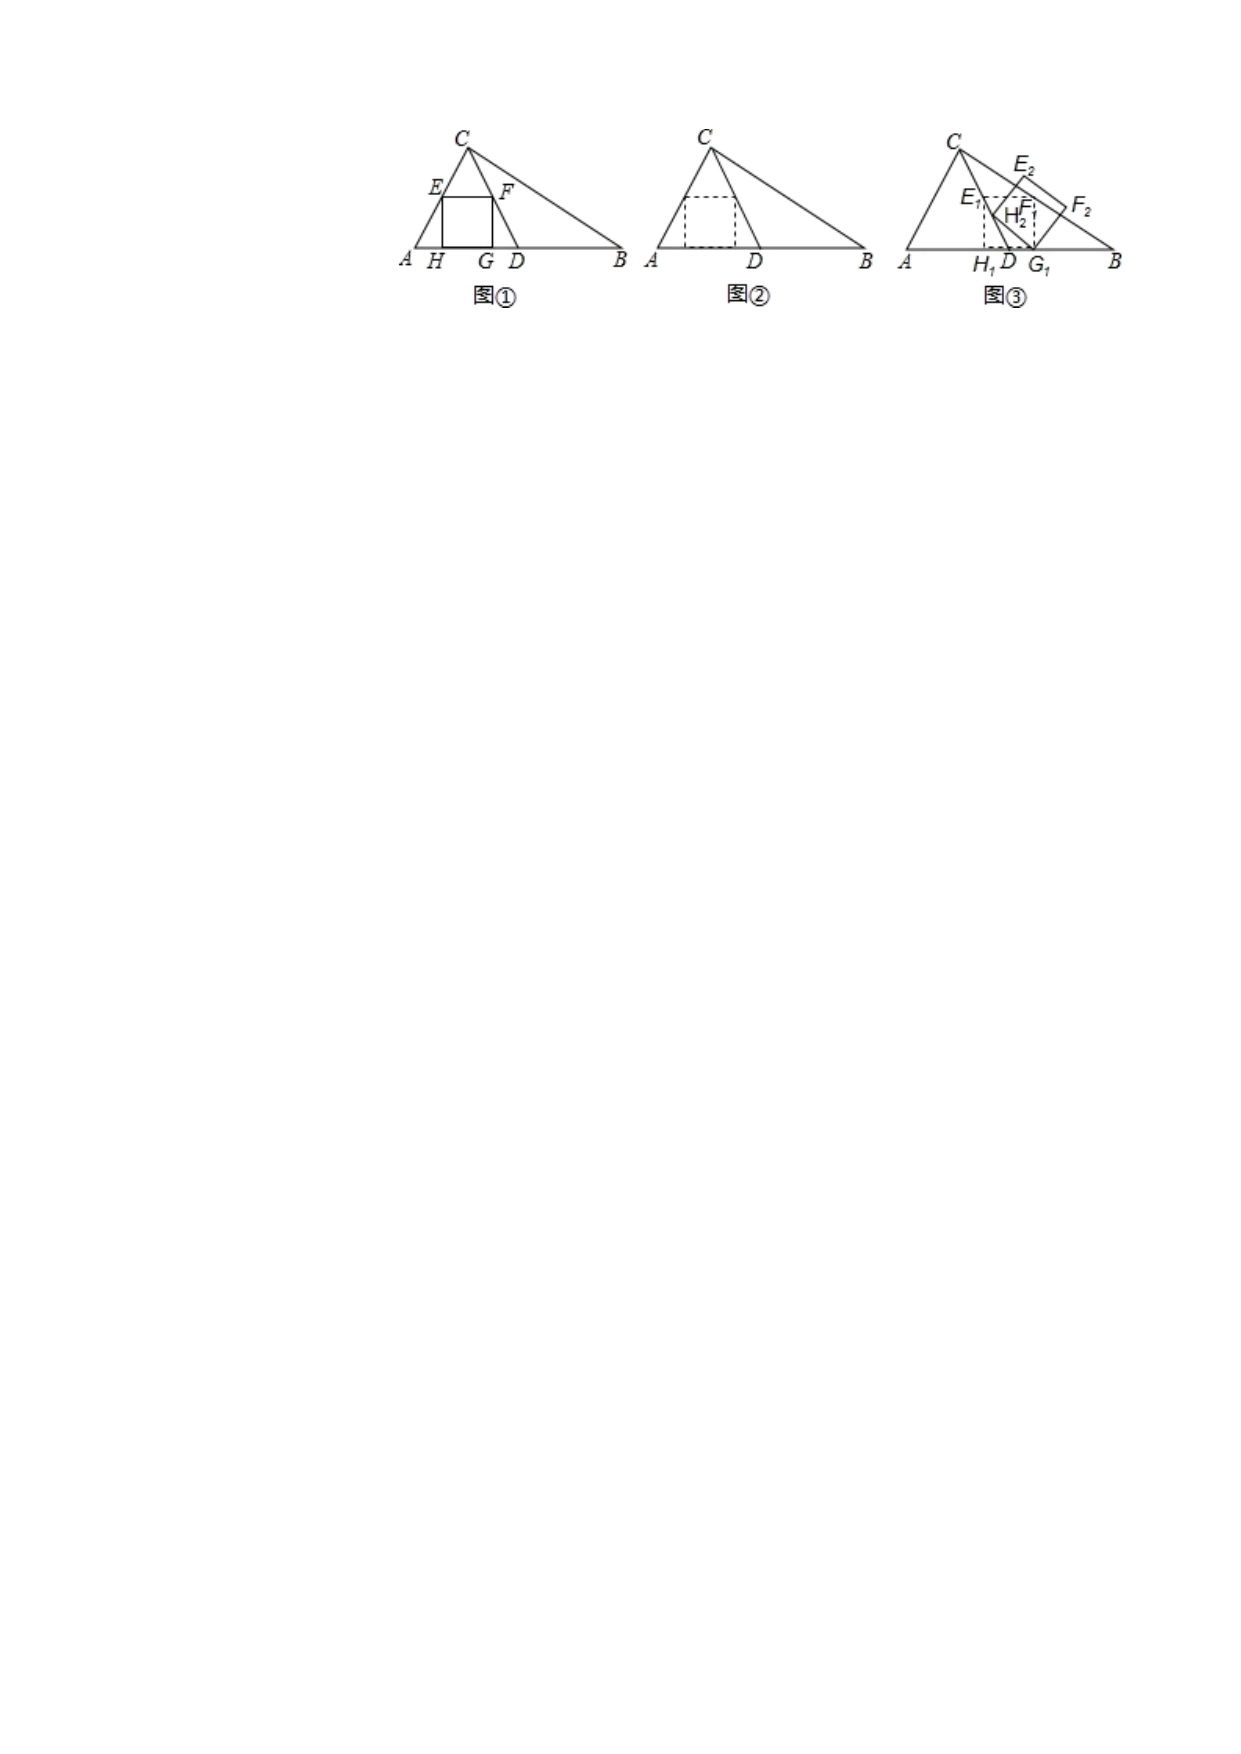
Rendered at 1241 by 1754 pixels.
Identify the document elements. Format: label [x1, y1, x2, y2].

picture [398, 129, 1123, 308]
